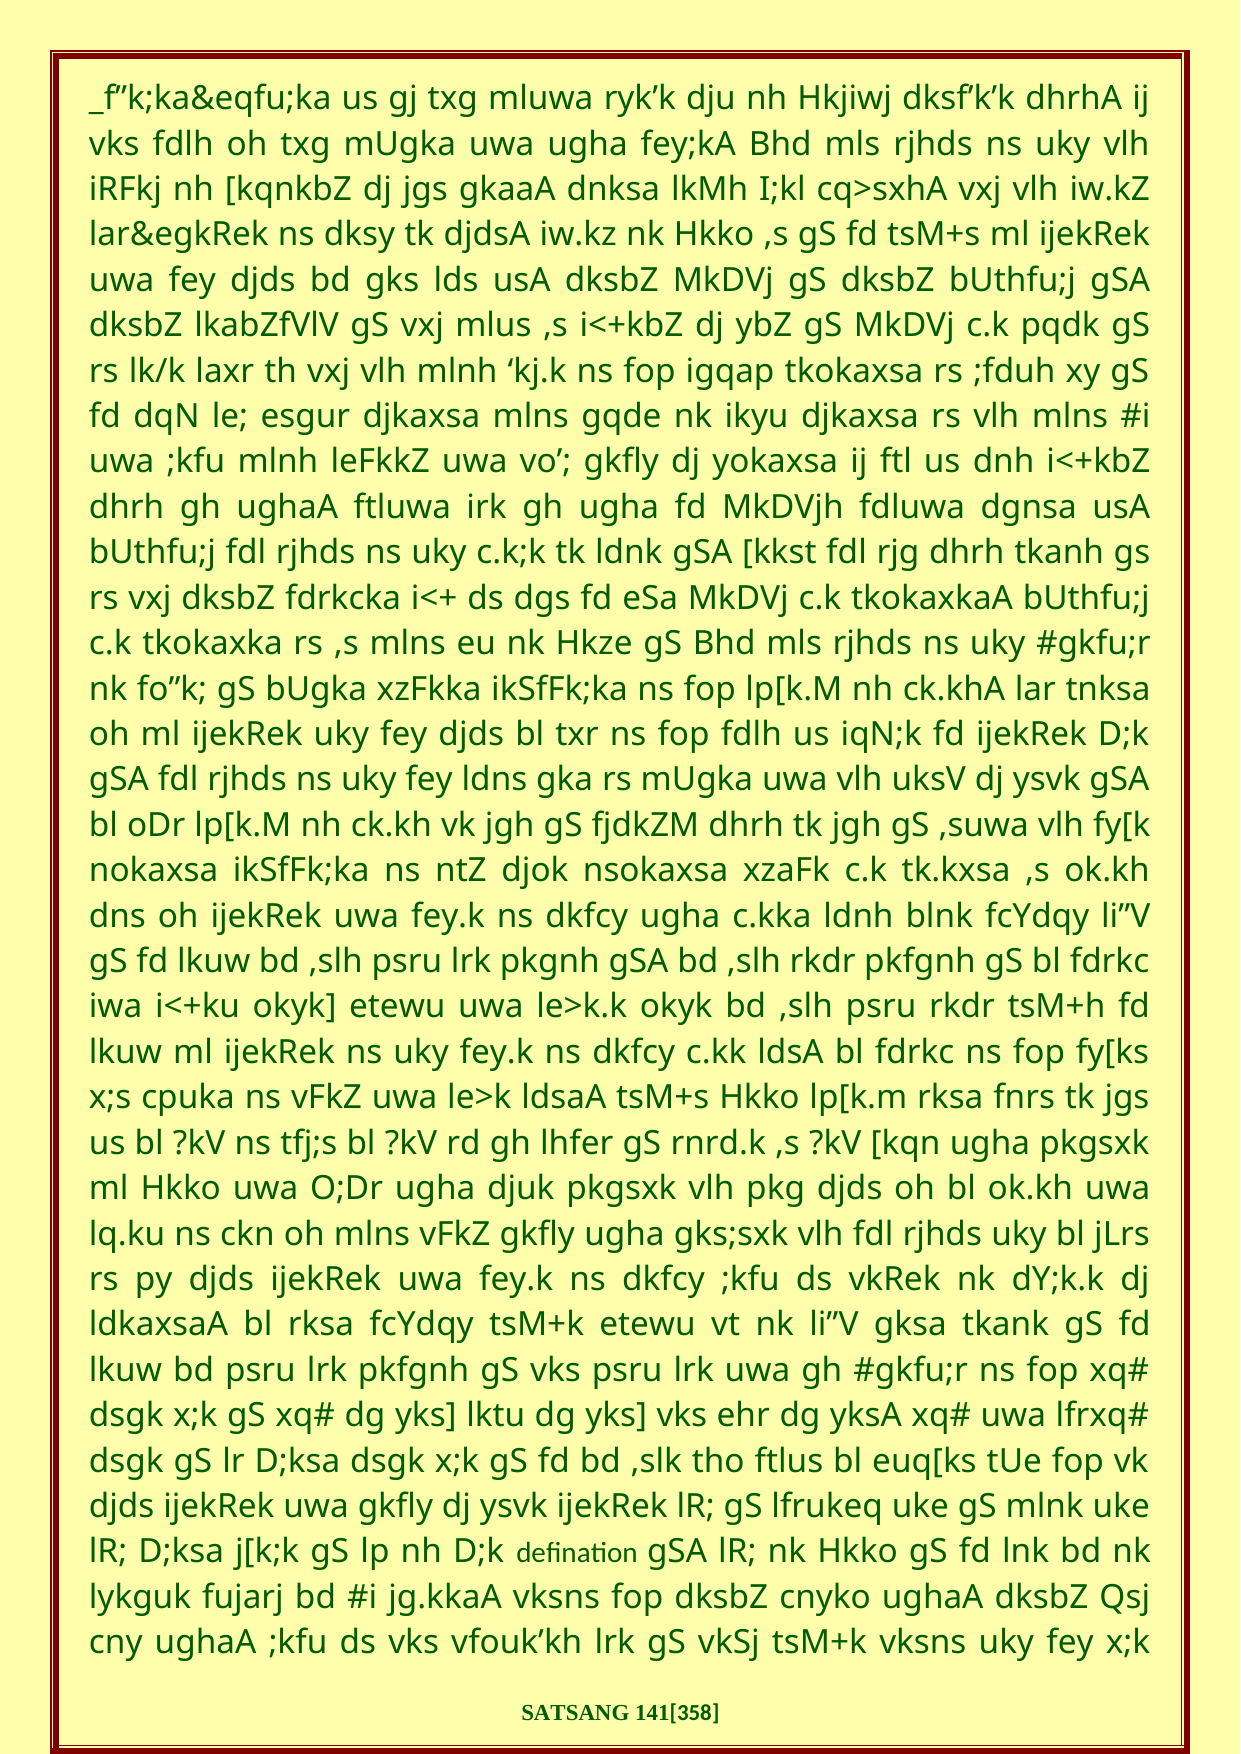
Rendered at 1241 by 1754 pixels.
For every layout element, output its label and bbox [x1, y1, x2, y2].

text [89, 74, 1152, 1663]
